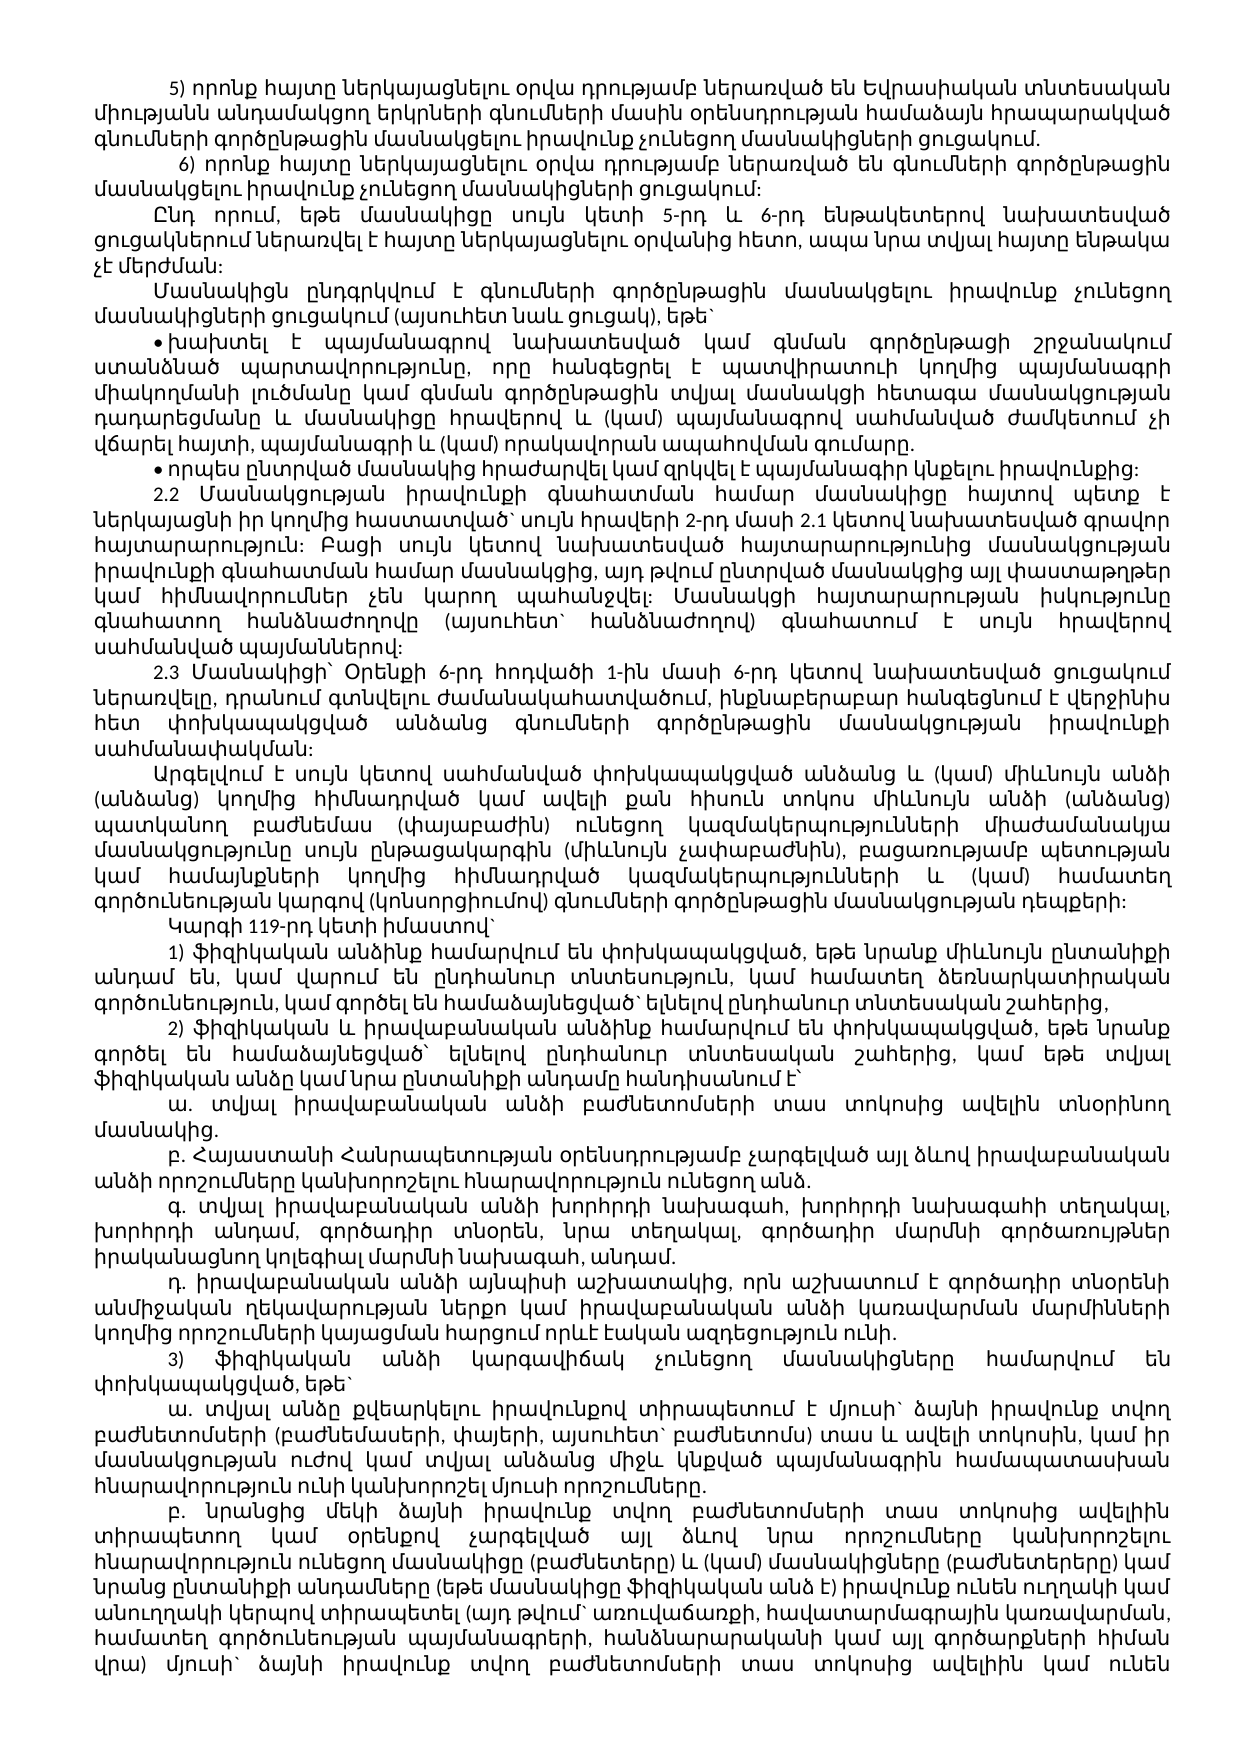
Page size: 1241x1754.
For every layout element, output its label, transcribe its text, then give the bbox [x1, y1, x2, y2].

text ա. տվյալ իրավաբանական անձի բաժնետոմսերի տաս տոկոսից ավելին տնօրինող մասնակից. [94, 1092, 1171, 1142]
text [94, 1498, 1171, 1676]
text ա. տվյալ անձը քվեարկելու իրավունքով տիրապետում է մյուսի` ձայնի իրավունք տվող բաժնետոմսերի (բաժնեմասերի, փայերի, այսուհետ` բաժնետոմս) տաս և ավելի տոկոսին, կամ իր մասնակցության ուժով կամ տվյալ անձանց միջև կնքված պայմանագրին համապատասխան հնարավորություն ունի կանխորոշել մյուսի որոշումները. [94, 1397, 1171, 1498]
text 3) ֆիզիկական անձի կարգավիճակ չունեցող մասնակիցները համարվում են փոխկապակցված, եթե` [94, 1346, 1171, 1397]
text 2.2 Մասնակցության իրավունքի գնահատման համար մասնակիցը հայտով պետք է ներկայացնի իր կողմից հաստատված` սույն հրավերի 2-րդ մասի 2.1 կետով նախատեսված գրավոր հայտարարություն: Բացի սույն կետով նախատեսված հայտարարությունից մասնակցության իրավունքի գնահատման համար մասնակցից, այդ թվում ընտրված մասնակցից այլ փաստաթղթեր կամ հիմնավորումներ չեն կարող պահանջվել: Մասնակցի հայտարարության իսկությունը գնահատող հանձնաժողովը (այսուհետ` հանձնաժողով) գնահատում է սույն հրավերով սահմանված պայմաններով: [94, 482, 1171, 659]
text Մասնակիցն ընդգրկվում է գնումների գործընթացին մասնակցելու իրավունք չունեցող մասնակիցների ցուցակում (այսուհետ նաև ցուցակ), եթե` [94, 278, 1171, 329]
text 2.3 Մասնակիցի՝ Օրենքի 6-րդ հոդվածի 1-ին մասի 6-րդ կետով նախատեսված ցուցակում ներառվելը, դրանում գտնվելու ժամանակահատվածում, ինքնաբերաբար հանգեցնում է վերջինիս հետ փոխկապակցված անձանց գնումների գործընթացին մասնակցության իրավունքի սահմանափակման: [94, 659, 1171, 761]
text Արգելվում է սույն կետով սահմանված փոխկապակցված անձանց և (կամ) միևնույն անձի (անձանց) կողմից հիմնադրված կամ ավելի քան հիսուն տոկոս միևնույն անձի (անձանց) պատկանող բաժնեմաս (փայաբաժին) ունեցող կազմակերպությունների միաժամանակյա մասնակցությունը սույն ընթացակարգին (միևնույն չափաբաժնին), բացառությամբ պետության կամ համայնքների կողմից հիմնադրված կազմակերպությունների և (կամ) համատեղ գործունեության կարգով (կոնսորցիումով) գնումների գործընթացին մասնակցության դեպքերի: [94, 761, 1171, 914]
text Կարգի 119-րդ կետի իմաստով` [94, 914, 1171, 939]
text 2) ֆիզիկական և իրավաբանական անձինք համարվում են փոխկապակցված, եթե նրանք գործել են համաձայնեցված՝ ելնելով ընդհանուր տնտեսական շահերից, կամ եթե տվյալ ֆիզիկական անձը կամ նրա ընտանիքի անդամը հանդիսանում է՝ [94, 1015, 1171, 1092]
text Ընդ որում, եթե մասնակիցը սույն կետի 5-րդ և 6-րդ ենթակետերով նախատեսված ցուցակներում ներառվել է հայտը ներկայացնելու օրվանից հետո, ապա նրա տվյալ հայտը ենթակա չէ մերժման: [94, 202, 1171, 278]
text գ. տվյալ իրավաբանական անձի խորհրդի նախագահ, խորհրդի նախագահի տեղակալ, խորհրդի անդամ, գործադիր տնօրեն, նրա տեղակալ, գործադիր մարմնի գործառույթներ իրականացնող կոլեգիալ մարմնի նախագահ, անդամ. [94, 1193, 1171, 1269]
text 1) ֆիզիկական անձինք համարվում են փոխկապակցված, եթե նրանք միևնույն ընտանիքի անդամ են, կամ վարում են ընդհանուր տնտեսություն, կամ համատեղ ձեռնարկատիրական գործունեություն, կամ գործել են համաձայնեցված` ելնելով ընդհանուր տնտեսական շահերից, [94, 939, 1171, 1015]
text • որպես ընտրված մասնակից հրաժարվել կամ զրկվել է պայմանագիր կնքելու իրավունքից: [94, 456, 1171, 482]
text դ. իրավաբանական անձի այնպիսի աշխատակից, որն աշխատում է գործադիր տնօրենի անմիջական ղեկավարության ներքո կամ իրավաբանական անձի կառավարման մարմինների կողմից որոշումների կայացման հարցում որևէ էական ազդեցություն ունի. [94, 1269, 1171, 1346]
text բ. Հայաստանի Հանրապետության օրենսդրությամբ չարգելված այլ ձևով իրավաբանական անձի որոշումները կանխորոշելու հնարավորություն ունեցող անձ. [94, 1142, 1171, 1193]
text 5) որոնք հայտը ներկայացնելու օրվա դրությամբ ներառված են Եվրասիական տնտեսական միությանն անդամակցող երկրների գնումների մասին օրենսդրության համաձայն հրապարակված գնումների գործընթացին մասնակցելու իրավունք չունեցող մասնակիցների ցուցակում. [94, 75, 1171, 151]
text • խախտել է պայմանագրով նախատեսված կամ գնման գործընթացի շրջանակում ստանձնած պարտավորությունը, որը հանգեցրել է պատվիրատուի կողմից պայմանագրի միակողմանի լուծմանը կամ գնման գործընթացին տվյալ մասնակցի հետագա մասնակցության դադարեցմանը և մասնակիցը հրավերով և (կամ) պայմանագրով սահմանված ժամկետում չի վճարել հայտի, պայմանագրի և (կամ) որակավորան ապահովման գումարը. [94, 329, 1171, 456]
text 6) որոնք հայտը ներկայացնելու օրվա դրությամբ ներառված են գնումների գործընթացին մասնակցելու իրավունք չունեցող մասնակիցների ցուցակում: [94, 151, 1171, 202]
